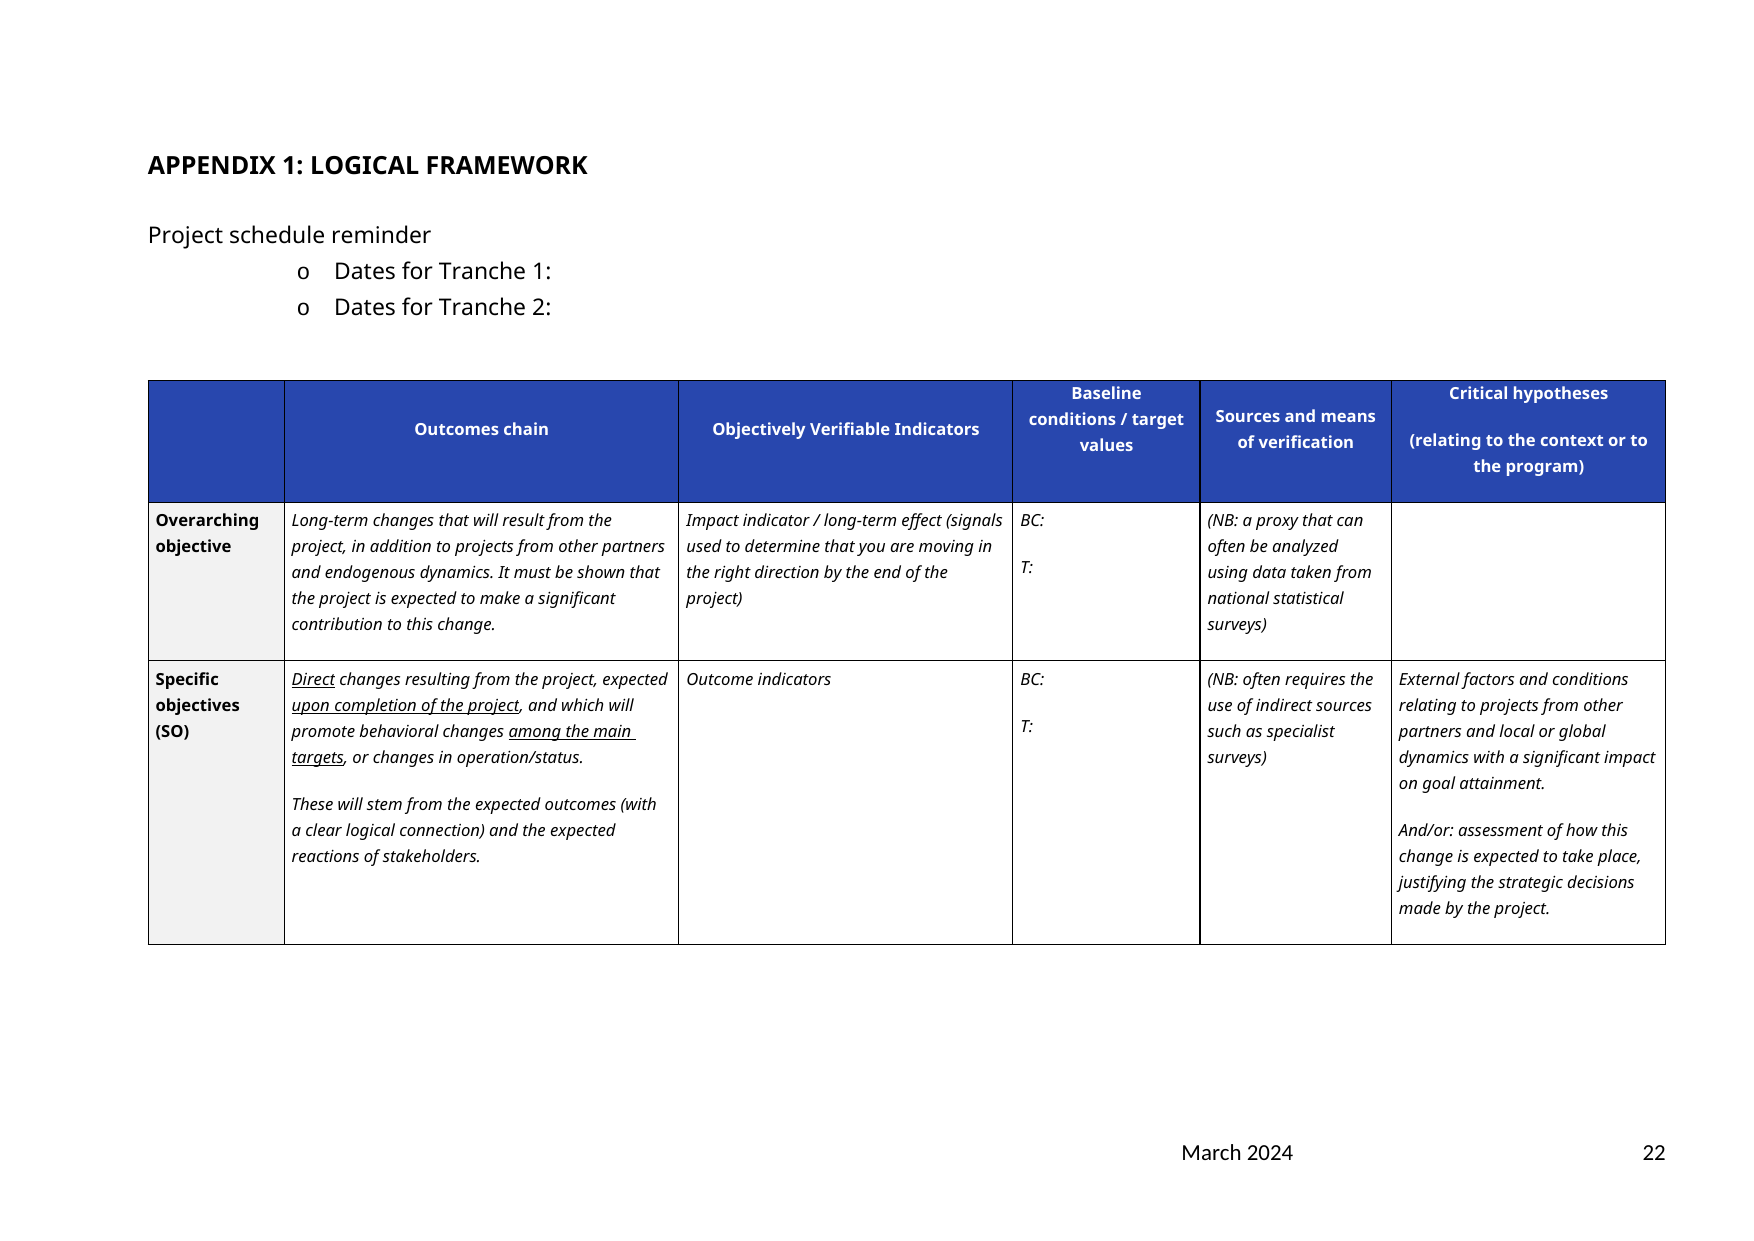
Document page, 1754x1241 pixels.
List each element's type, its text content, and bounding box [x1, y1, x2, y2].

table_cell BC: T: [1013, 661, 1199, 944]
table_cell (NB: a proxy that can often be analyzed using data taken from national statistical surveys) [1201, 503, 1391, 660]
table_cell Outcome indicators [679, 661, 1012, 944]
table_cell [1392, 503, 1665, 660]
table_cell Impact indicator / long-term effect (signals used to determine that you are moving in the right direction by the end of the project) [679, 503, 1012, 660]
table_header Critical hypotheses (relating to the context or to the program) [1392, 381, 1665, 502]
list Dates for Tranche 2: [296, 291, 1665, 322]
text Project schedule reminder [148, 219, 1665, 250]
text Appendix 1: LOGICAL FRAMEWORK [148, 148, 1665, 182]
table_cell Direct changes resulting from the project, expected upon completion of the project, and which will promote behavioral changes among the main targets, or changes in operation/status. These will stem from the expected outcomes (with a clear logical connection) and the expected reactions of stakeholders. [285, 661, 678, 944]
table_header Objectively Verifiable Indicators [679, 381, 1012, 502]
table_header Outcomes chain [285, 381, 678, 502]
table_cell Specific objectives (SO) [149, 661, 284, 944]
table_header Baseline conditions / target values [1013, 381, 1199, 502]
list Dates for Tranche 1: [296, 255, 1665, 286]
table_cell BC: T: [1013, 503, 1199, 660]
table_cell Long-term changes that will result from the project, in addition to projects from other partners and endogenous dynamics. It must be shown that the project is expected to make a significant contribution to this change. [285, 503, 678, 660]
table_header [149, 381, 284, 502]
table_header Sources and means of verification [1201, 381, 1391, 502]
table_cell External factors and conditions relating to projects from other partners and local or global dynamics with a significant impact on goal attainment. And/or: assessment of how this change is expected to take place, justifying the strategic decisions made by the project. [1392, 661, 1665, 944]
table_cell Overarching objective [149, 503, 284, 660]
table_cell (NB: often requires the use of indirect sources such as specialist surveys) [1201, 661, 1391, 944]
